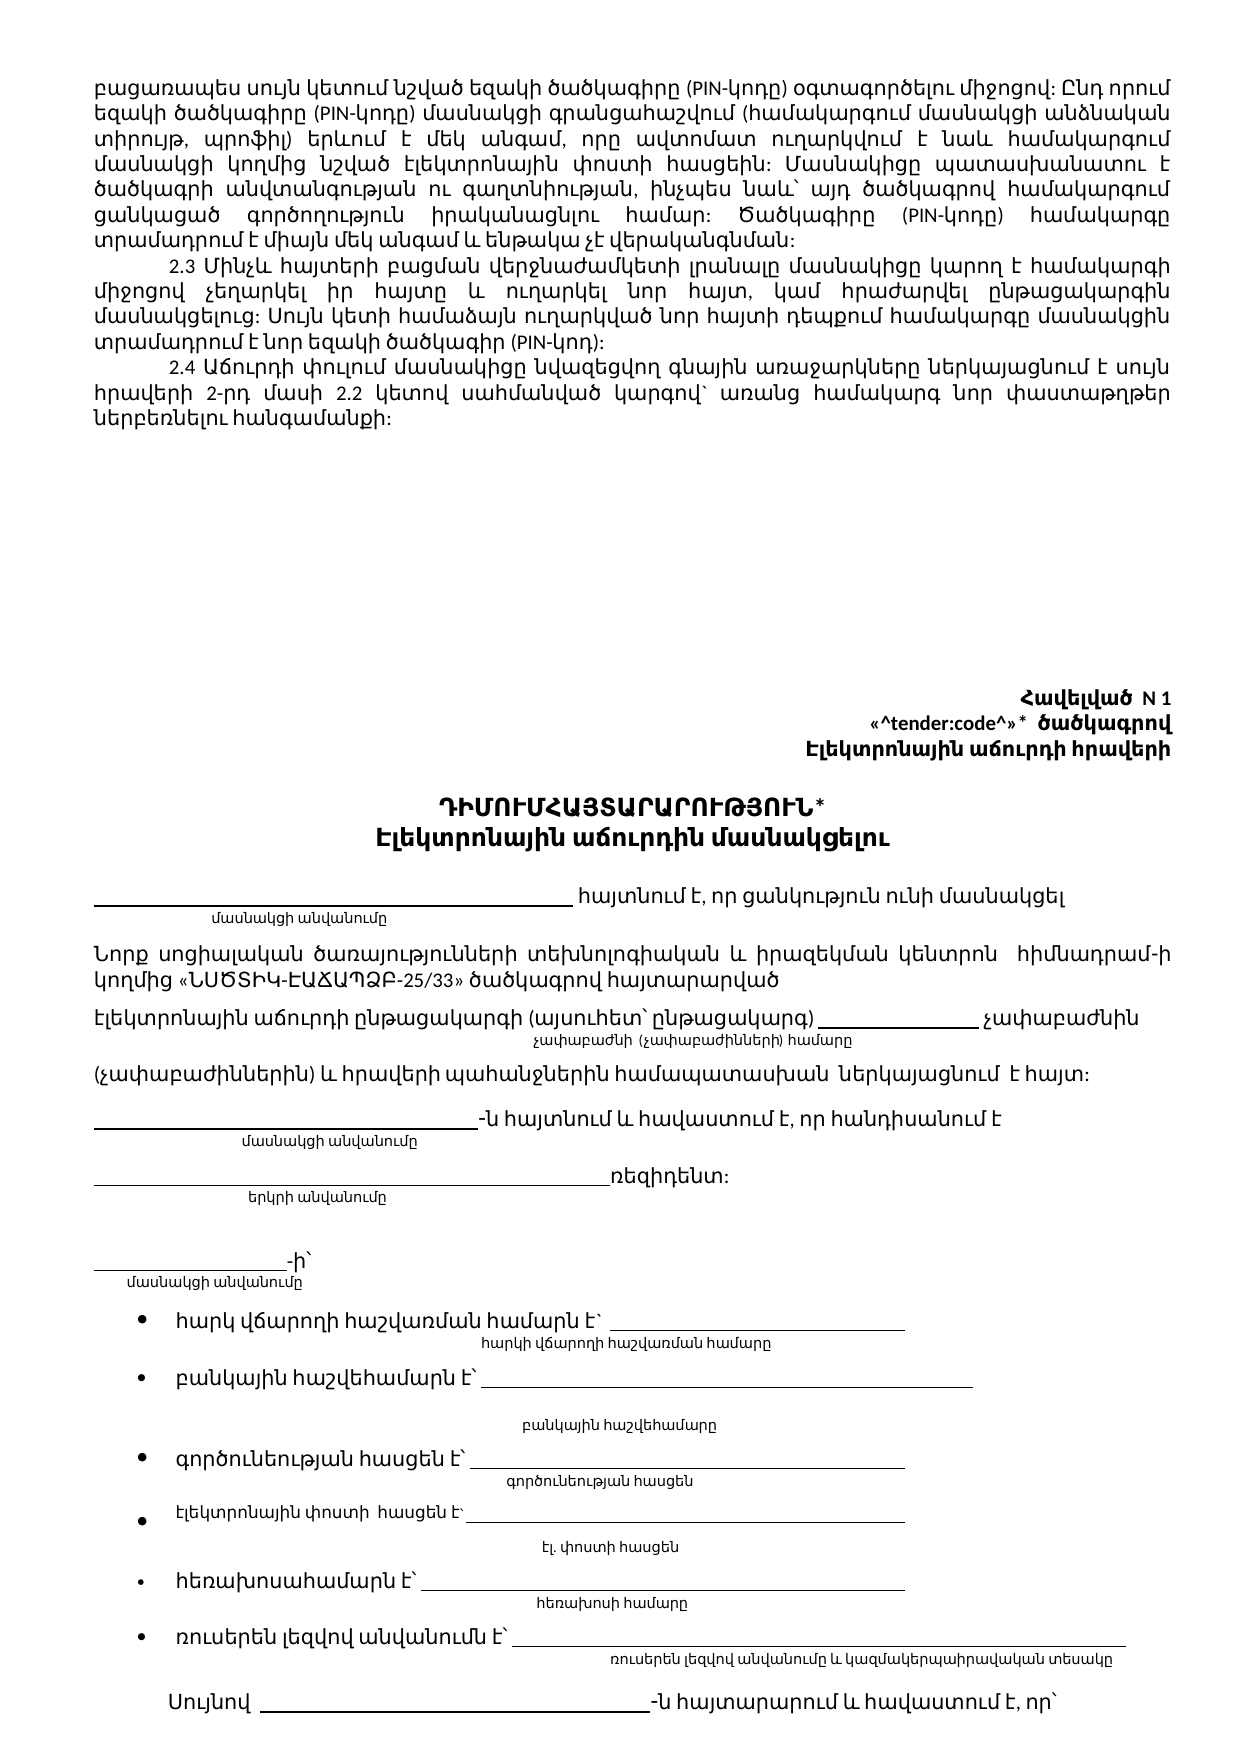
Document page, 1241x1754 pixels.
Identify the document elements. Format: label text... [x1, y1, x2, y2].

text էլ. փոստի հասցեն [94, 1538, 1171, 1568]
text 2.4 Աճուրդի փուլում մասնակիցը նվազեցվող գնային առաջարկները ներկայացնում է սույն հրավերի 2-րդ մասի 2.2 կետով սահմանված կարգով` առանց համակարգ նոր փաստաթղթեր ներբեռնելու հանգամանքի: [94, 354, 1171, 431]
subtitle Էլեկտրոնային աճուրդին մասնակցելու [94, 822, 1171, 853]
list հեռախոսահամարն է՝ [138, 1568, 1171, 1594]
text չափաբաժնի (չափաբաժինների) համարը [94, 1031, 1171, 1061]
text «^tender:code^»* ծածկագրով [94, 710, 1171, 736]
text 2.3 Մինչև հայտերի բացման վերջնաժամկետի լրանալը մասնակիցը կարող է համակարգի միջոցով չեղարկել իր հայտը և ուղարկել նոր հայտ, կամ հրաժարվել ընթացակարգին մասնակցելուց: Սույն կետի համաձայն ուղարկված նոր հայտի դեպքում համակարգը մասնակցին տրամադրում է նոր եզակի ծածկագիր (PIN-կոդ): [94, 253, 1171, 354]
text հեռախոսի համարը [462, 1594, 1171, 1624]
text ռեզիդենտ: [94, 1163, 1171, 1188]
text -ն հայտնում և հավաստում է, որ հանդիսանում է [94, 1102, 1171, 1133]
text հայտնում է, որ ցանկություն ունի մասնակցել [94, 883, 1171, 909]
list գործունեության հասցեն է՝ [138, 1446, 1171, 1472]
text բանկային հաշվեհամարը [94, 1416, 1171, 1446]
text Հավելված N 1 [94, 685, 1171, 710]
text երկրի անվանումը [94, 1188, 1171, 1219]
text (չափաբաժիններին) և հրավերի պահանջներին համապատասխան ներկայացնում է հայտ: [94, 1061, 1171, 1087]
text Սույնով -ն հայտարարում և հավաստում է, որ՝ [94, 1685, 1171, 1716]
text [94, 75, 1171, 253]
text Նորք սոցիալական ծառայությունների տեխնոլոգիական և իրազեկման կենտրոն հիմնադրամ-ի կողմից «ՆՍԾՏԻԿ-ԷԱՃԱՊՁԲ-25/33» ծածկագրով հայտարարված [94, 939, 1171, 993]
list հարկ վճարողի հաշվառման համարն է` [138, 1304, 1171, 1334]
text մասնակցի անվանումը [94, 909, 1171, 939]
text էլեկտրոնային աճուրդի ընթացակարգի (այսուհետ՝ ընթացակարգ) չափաբաժնին [94, 1005, 1171, 1031]
text Էլեկտրոնային աճուրդի հրավերի [94, 736, 1171, 761]
text -ի՝ [94, 1248, 1171, 1273]
text մասնակցի անվանումը [94, 1273, 1171, 1304]
list բանկային հաշվեհամարն է՝ [138, 1365, 1171, 1416]
text մասնակցի անվանումը [94, 1133, 1171, 1163]
text գործունեության հասցեն [94, 1472, 1171, 1502]
list էլեկտրոնային փոստի հասցեն է՝ [138, 1502, 1171, 1538]
text հարկի վճարողի հաշվառման համարը [94, 1334, 1171, 1365]
list ռուսերեն լեզվով անվանումն է՝ [138, 1624, 1171, 1650]
text ԴԻՄՈՒՄՀԱՅՏԱՐԱՐՈՒԹՅՈՒՆ* [94, 792, 1171, 822]
text ռուսերեն լեզվով անվանումը և կազմակերպաիրավական տեսակը [536, 1650, 1171, 1680]
